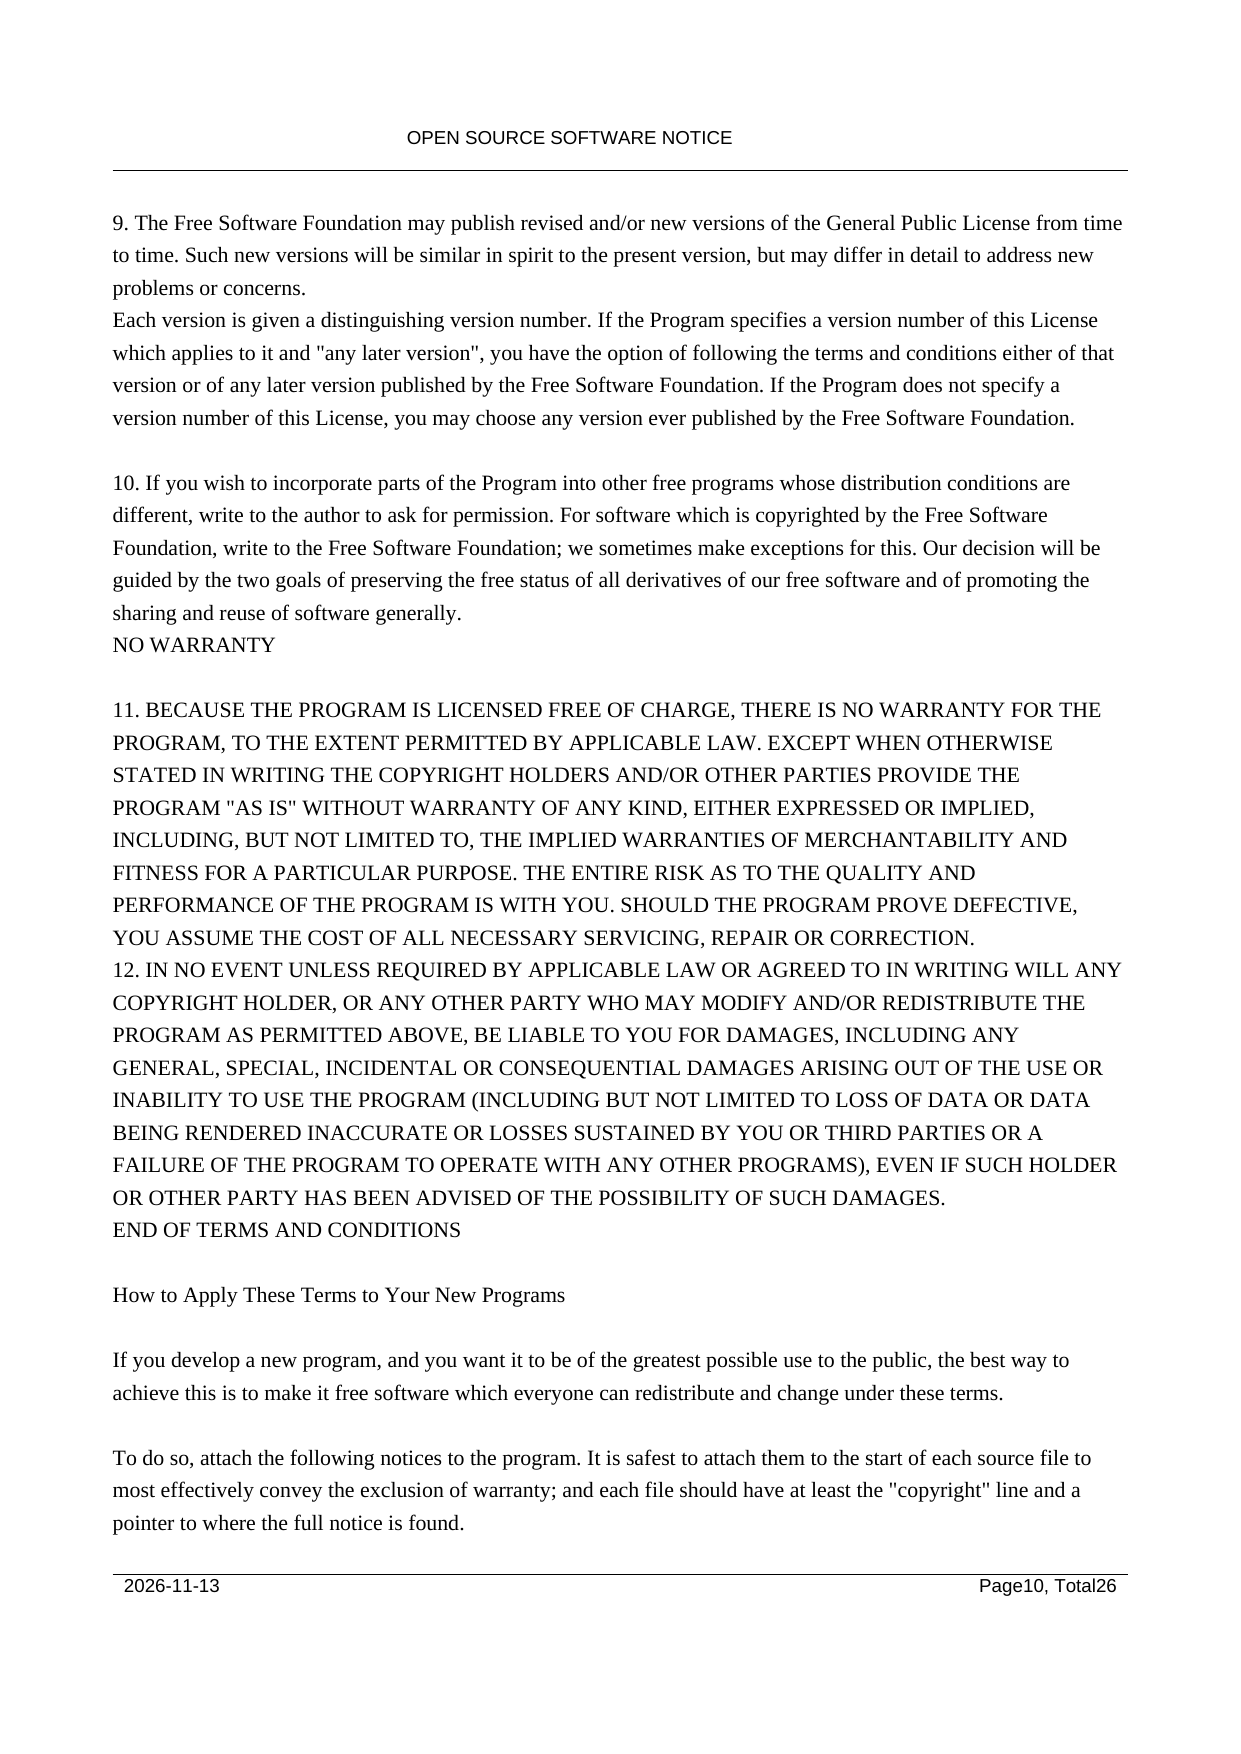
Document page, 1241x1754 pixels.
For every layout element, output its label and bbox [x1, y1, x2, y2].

text [112, 206, 1128, 1539]
